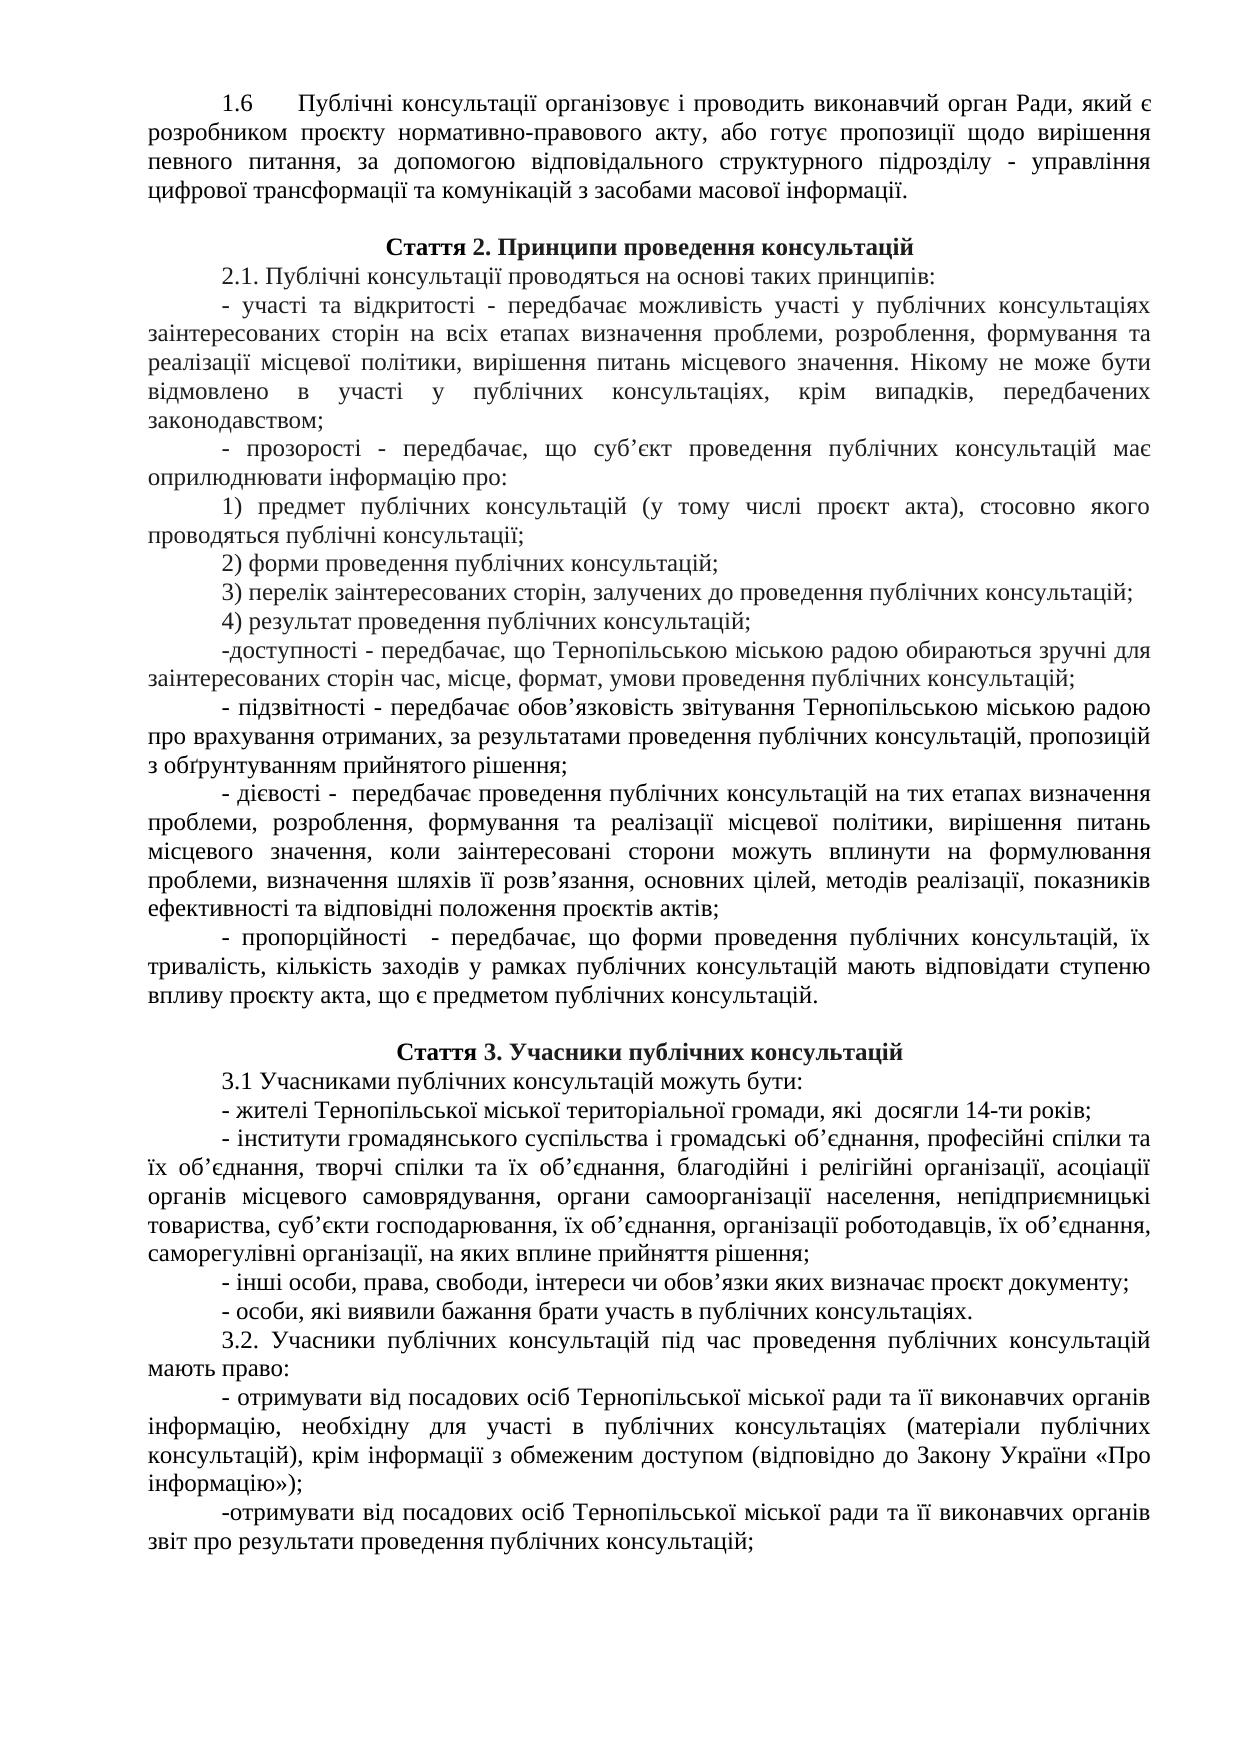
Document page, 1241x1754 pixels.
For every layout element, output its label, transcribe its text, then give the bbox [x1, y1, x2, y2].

text - підзвітності - передбачає обов’язковість звітування Тернопільською міською радою про врахування отриманих, за результатами проведення публічних консультацій, пропозицій з обґрунтуванням прийнятого рішення; [148, 692, 1152, 778]
text - прозорості - передбачає, що суб’єкт проведення публічних консультацій має оприлюднювати інформацію про: [148, 433, 1152, 491]
text 3.1 Учасниками публічних консультацій можуть бути: [148, 1066, 1152, 1095]
text - отримувати від посадових осіб Тернопільської міської ради та її виконавчих органів інформацію, необхідну для участі в публічних консультаціях (матеріали публічних консультацій), крім інформації з обмеженим доступом (відповідно до Закону України «Про інформацію»); [148, 1382, 1152, 1497]
text - інститути громадянського суспільства і громадські об’єднання, професійні спілки та їх об’єднання, творчі спілки та їх об’єднання, благодійні і релігійні організації, асоціації органів місцевого самоврядування, органи самоорганізації населення, непідприємницькі товариства, суб’єкти господарювання, їх об’єднання, організації роботодавців, їх об’єднання, саморегулівні організації, на яких вплине прийняття рішення; [148, 1123, 1152, 1267]
text - інші особи, права, свободи, інтереси чи обов’язки яких визначає проєкт документу; [148, 1267, 1152, 1296]
text - участі та відкритості - передбачає можливість участі у публічних консультаціях заінтересованих сторін на всіх етапах визначення проблеми, розроблення, формування та реалізації місцевої політики, вирішення питань місцевого значення. Нікому не може бути відмовлено в участі у публічних консультаціях, крім випадків, передбачених законодавством; [148, 290, 1152, 433]
text Стаття 2. Принципи проведення консультацій [148, 232, 1152, 261]
text 3) перелік заінтересованих сторін, залучених до проведення публічних консультацій; [148, 577, 1152, 606]
text - особи, які виявили бажання брати участь в публічних консультаціях. [148, 1296, 1152, 1325]
text - жителі Тернопільської міської територіальної громади, які досягли 14-ти років; [148, 1095, 1152, 1123]
text Стаття 3. Учасники публічних консультацій [148, 1037, 1152, 1066]
text -отримувати від посадових осіб Тернопільської міської ради та її виконавчих органів звіт про результати проведення публічних консультацій; [148, 1497, 1152, 1555]
text -доступності - передбачає, що Тернопільською міською радою обираються зручні для заінтересованих сторін час, місце, формат, умови проведення публічних консультацій; [148, 635, 1152, 692]
text 1) предмет публічних консультацій (у тому числі проєкт акта), стосовно якого проводяться публічні консультації; [148, 491, 1152, 548]
text 2) форми проведення публічних консультацій; [148, 548, 1152, 577]
text - пропорційності - передбачає, що форми проведення публічних консультацій, їх тривалість, кількість заходів у рамках публічних консультацій мають відповідати ступеню впливу проєкту акта, що є предметом публічних консультацій. [148, 922, 1152, 1008]
text 4) результат проведення публічних консультацій; [148, 606, 1152, 635]
text 2.1. Публічні консультації проводяться на основі таких принципів: [148, 261, 1152, 290]
text - дієвості - передбачає проведення публічних консультацій на тих етапах визначення проблеми, розроблення, формування та реалізації місцевої політики, вирішення питань місцевого значення, коли заінтересовані сторони можуть вплинути на формулювання проблеми, визначення шляхів її розв’язання, основних цілей, методів реалізації, показників ефективності та відповідні положення проєктів актів; [148, 778, 1152, 922]
text 3.2. Учасники публічних консультацій під час проведення публічних консультацій мають право: [148, 1325, 1152, 1382]
list Публічні консультації організовує і проводить виконавчий орган Ради, який є розробником проєкту нормативно-правового акту, або готує пропозиції щодо вирішення певного питання, за допомогою відповідального структурного підрозділу - управління цифрової трансформації та комунікацій з засобами масової інформації. [148, 88, 1152, 203]
